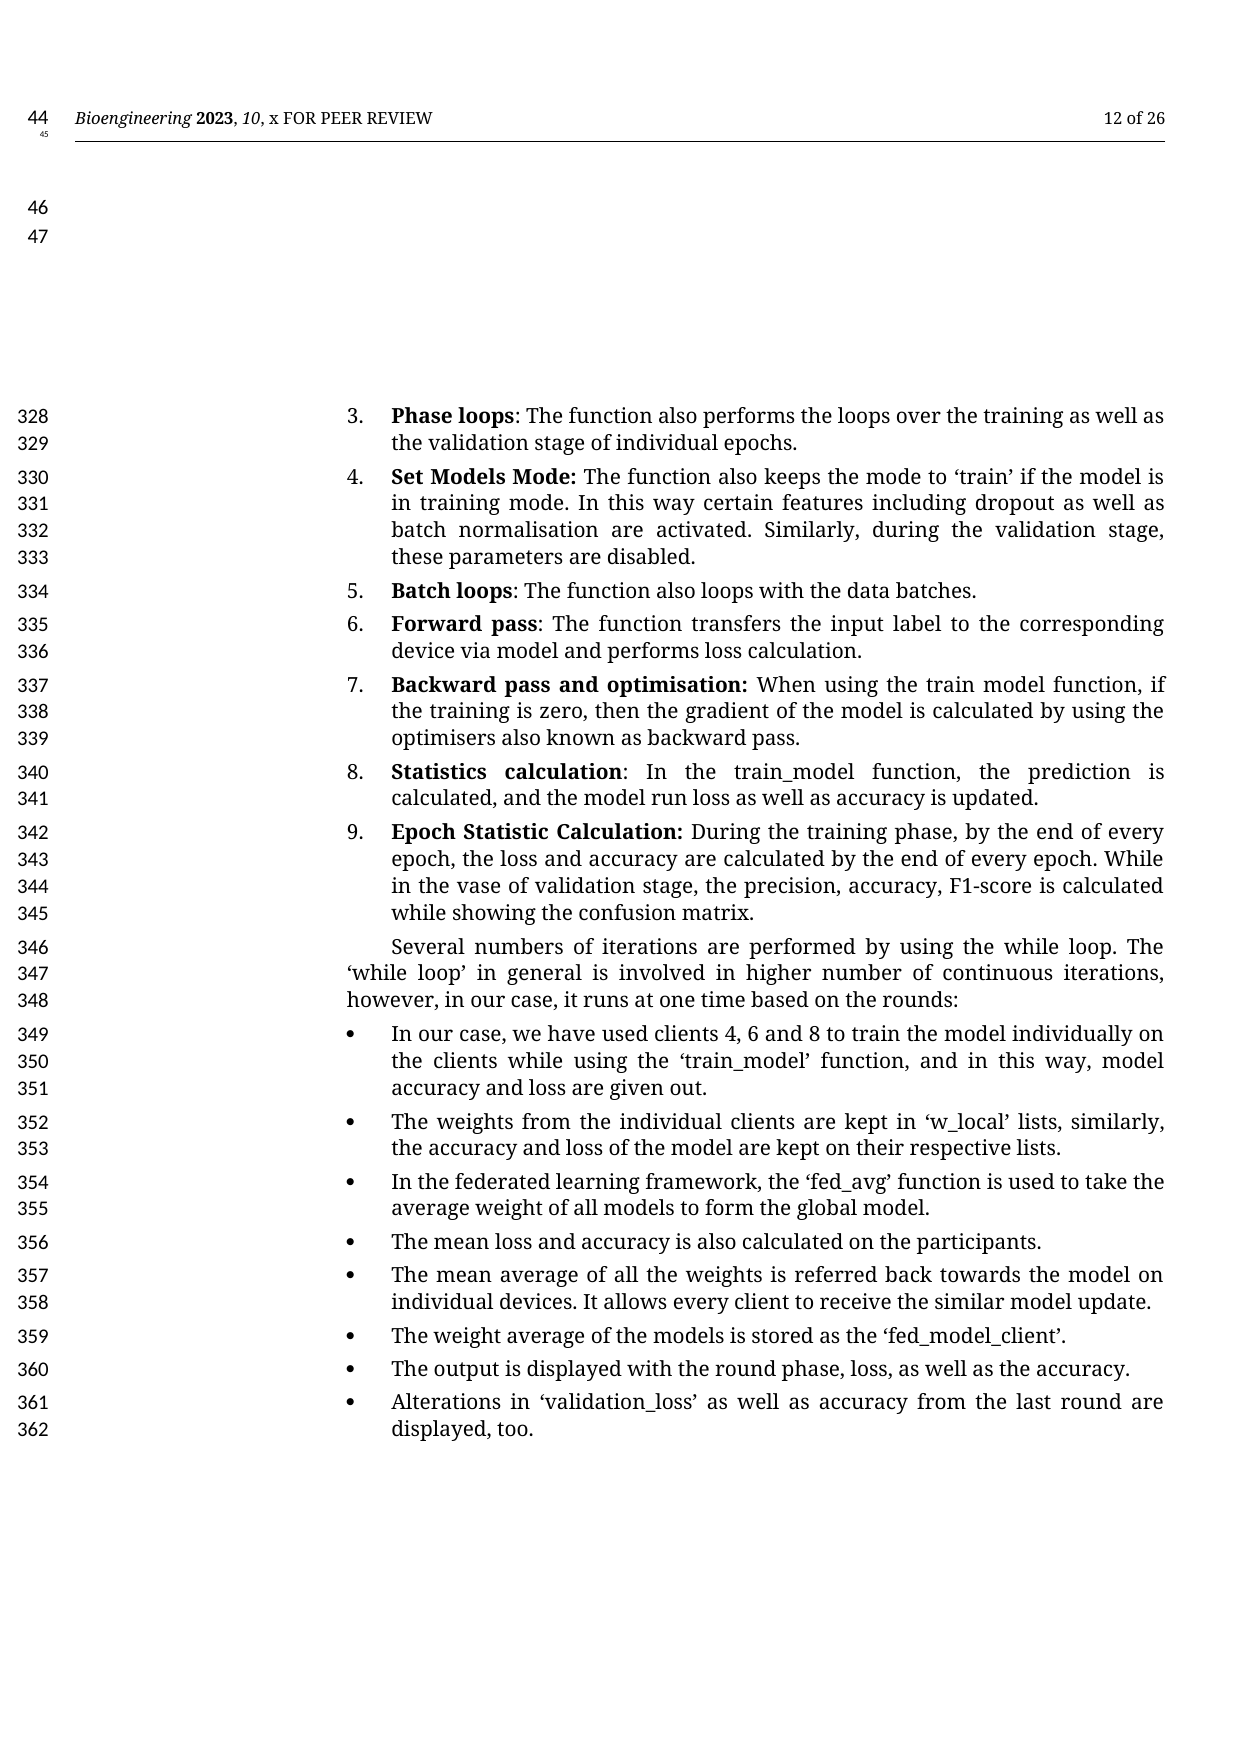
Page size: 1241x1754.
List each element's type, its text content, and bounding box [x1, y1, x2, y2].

text The mean loss and accuracy is also calculated on the participants. [347, 1228, 1165, 1255]
text Epoch Statistic Calculation: During the training phase, by the end of every epoch, the loss and accuracy are calculated by the end of every epoch. While in the vase of validation stage, the precision, accuracy, F1-score is calculated while showing the confusion matrix. [347, 818, 1165, 926]
text The mean average of all the weights is referred back towards the model on individual devices. It allows every client to receive the similar model update. [347, 1261, 1165, 1315]
text Several numbers of iterations are performed by using the while loop. The ‘while loop’ in general is involved in higher number of continuous iterations, however, in our case, it runs at one time based on the rounds: [347, 933, 1165, 1014]
text In our case, we have used clients 4, 6 and 8 to train the model individually on the clients while using the ‘train_model’ function, and in this way, model accuracy and loss are given out. [347, 1020, 1165, 1101]
text The weight average of the models is stored as the ‘fed_model_client’. [347, 1322, 1165, 1349]
text The weights from the individual clients are kept in ‘w_local’ lists, similarly, the accuracy and loss of the model are kept on their respective lists. [347, 1107, 1165, 1162]
text Batch loops: The function also loops with the data batches. [347, 577, 1165, 604]
text In the federated learning framework, the ‘fed_avg’ function is used to take the average weight of all models to form the global model. [347, 1168, 1165, 1222]
text The output is displayed with the round phase, loss, as well as the accuracy. [347, 1355, 1165, 1382]
text Backward pass and optimisation: When using the train model function, if the training is zero, then the gradient of the model is calculated by using the optimisers also known as backward pass. [347, 671, 1165, 752]
text Set Models Mode: The function also keeps the mode to ‘train’ if the model is in training mode. In this way certain features including dropout as well as batch normalisation are activated. Similarly, during the validation stage, these parameters are disabled. [347, 462, 1165, 571]
text Statistics calculation: In the train_model function, the prediction is calculated, and the model run loss as well as accuracy is updated. [347, 758, 1165, 812]
text Phase loops: The function also performs the loops over the training as well as the validation stage of individual epochs. [347, 402, 1165, 456]
text Forward pass: The function transfers the input label to the corresponding device via model and performs loss calculation. [347, 610, 1165, 664]
text Alterations in ‘validation_loss’ as well as accuracy from the last round are displayed, too. [347, 1388, 1165, 1442]
